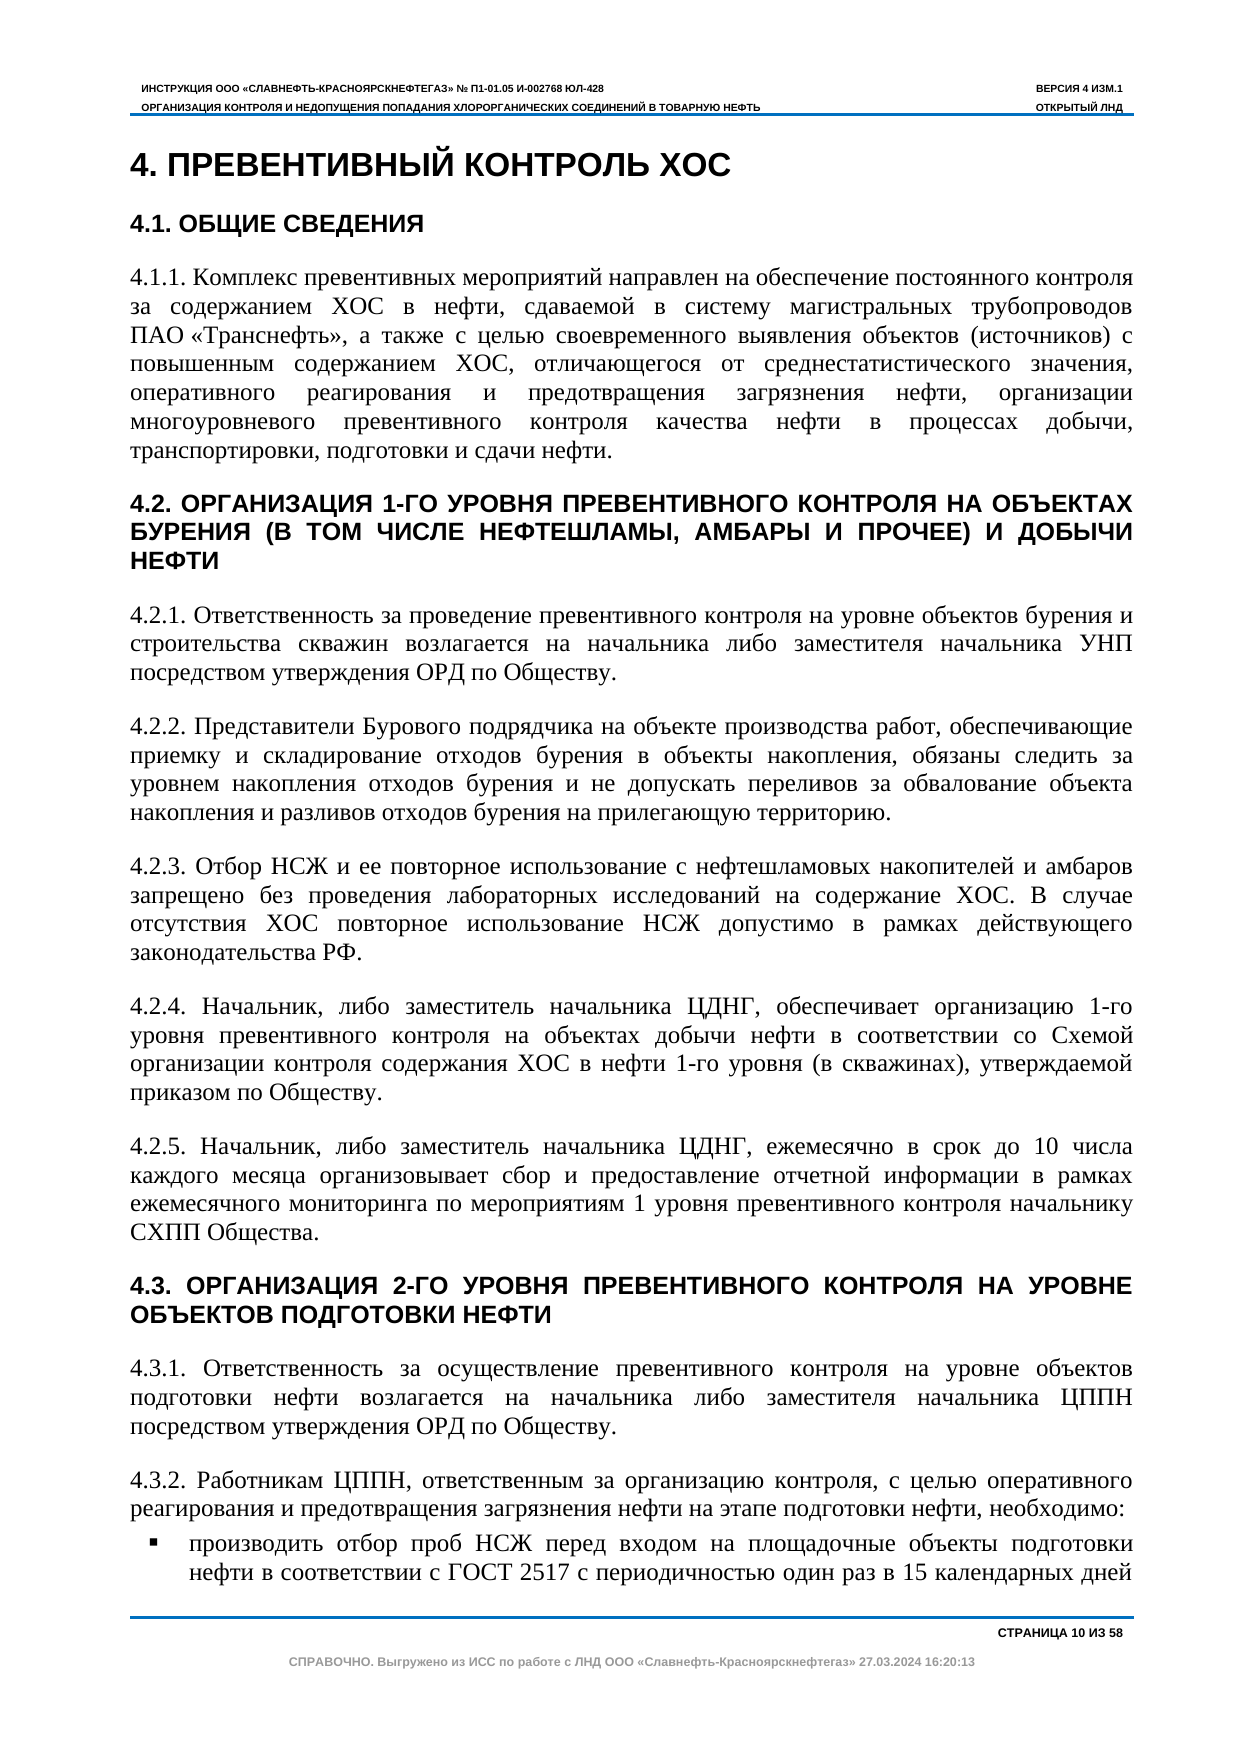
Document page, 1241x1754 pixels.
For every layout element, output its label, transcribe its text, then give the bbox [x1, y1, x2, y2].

subtitle 4. ПРЕВЕНТИВНЫЙ КОНТРОЛЬ ХОС [130, 145, 1134, 183]
text 4.3.2. Работникам ЦППН, ответственным за организацию контроля, с целью оперативного реагирования и предотвращения загрязнения нефти на этапе подготовки нефти, необходимо: [130, 1465, 1134, 1522]
text 4.3.1. Ответственность за осуществление превентивного контроля на уровне объектов подготовки нефти возлагается на начальника либо заместителя начальника ЦППН посредством утверждения ОРД по Обществу. [130, 1353, 1134, 1440]
text 4.2.1. Ответственность за проведение превентивного контроля на уровне объектов бурения и строительства скважин возлагается на начальника либо заместителя начальника УНП посредством утверждения ОРД по Обществу. [130, 600, 1134, 686]
subtitle 4.2. ОРГАНИЗАЦИЯ 1-ГО УРОВНЯ ПРЕВЕНТИВНОГО КОНТРОЛЯ НА ОБЪЕКТАХ БУРЕНИЯ (В ТОМ ЧИСЛЕ НЕФТЕШЛАМЫ, АМБАРЫ И ПРОЧЕЕ) и добычи нефти [130, 488, 1134, 575]
text 4.1.1. Комплекс превентивных мероприятий направлен на обеспечение постоянного контроля за содержанием ХОС в нефти, сдаваемой в систему магистральных трубопроводов ПАО «Транснефть», а также с целью своевременного выявления объектов (источников) с повышенным содержанием ХОС, отличающегося от среднестатистического значения, оперативного реагирования и предотвращения загрязнения нефти, организации многоуровневого превентивного контроля качества нефти в процессах добычи, транспортировки, подготовки и сдачи нефти. [130, 262, 1134, 463]
subtitle 4.3. ОРГАНИЗАЦИЯ 2-ГО УРОВНЯ ПРЕВЕНТИВНОГО КОНТРОЛЯ НА УРОВНЕ ОБЪЕКТОВ ПОДГОТОВКИ НЕФТИ [130, 1271, 1134, 1328]
text 4.2.5. Начальник, либо заместитель начальника ЦДНГ, ежемесячно в срок до 10 числа каждого месяца организовывает сбор и предоставление отчетной информации в рамках ежемесячного мониторинга по мероприятиям 1 уровня превентивного контроля начальнику СХПП Общества. [130, 1131, 1134, 1246]
subtitle 4.1. ОБЩИЕ СВЕДЕНИЯ [130, 208, 1134, 237]
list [148, 1528, 1134, 1586]
text 4.2.3. Отбор НСЖ и ее повторное использование с нефтешламовых накопителей и амбаров запрещено без проведения лабораторных исследований на содержание ХОС. В случае отсутствия ХОС повторное использование НСЖ допустимо в рамках действующего законодательства РФ. [130, 851, 1134, 966]
text 4.2.2. Представители Бурового подрядчика на объекте производства работ, обеспечивающие приемку и складирование отходов бурения в объекты накопления, обязаны следить за уровнем накопления отходов бурения и не допускать переливов за обвалование объекта накопления и разливов отходов бурения на прилегающую территорию. [130, 711, 1134, 826]
text 4.2.4. Начальник, либо заместитель начальника ЦДНГ, обеспечивает организацию 1-го уровня превентивного контроля на объектах добычи нефти в соответствии со Схемой организации контроля содержания ХОС в нефти 1-го уровня (в скважинах), утверждаемой приказом по Обществу. [130, 991, 1134, 1106]
